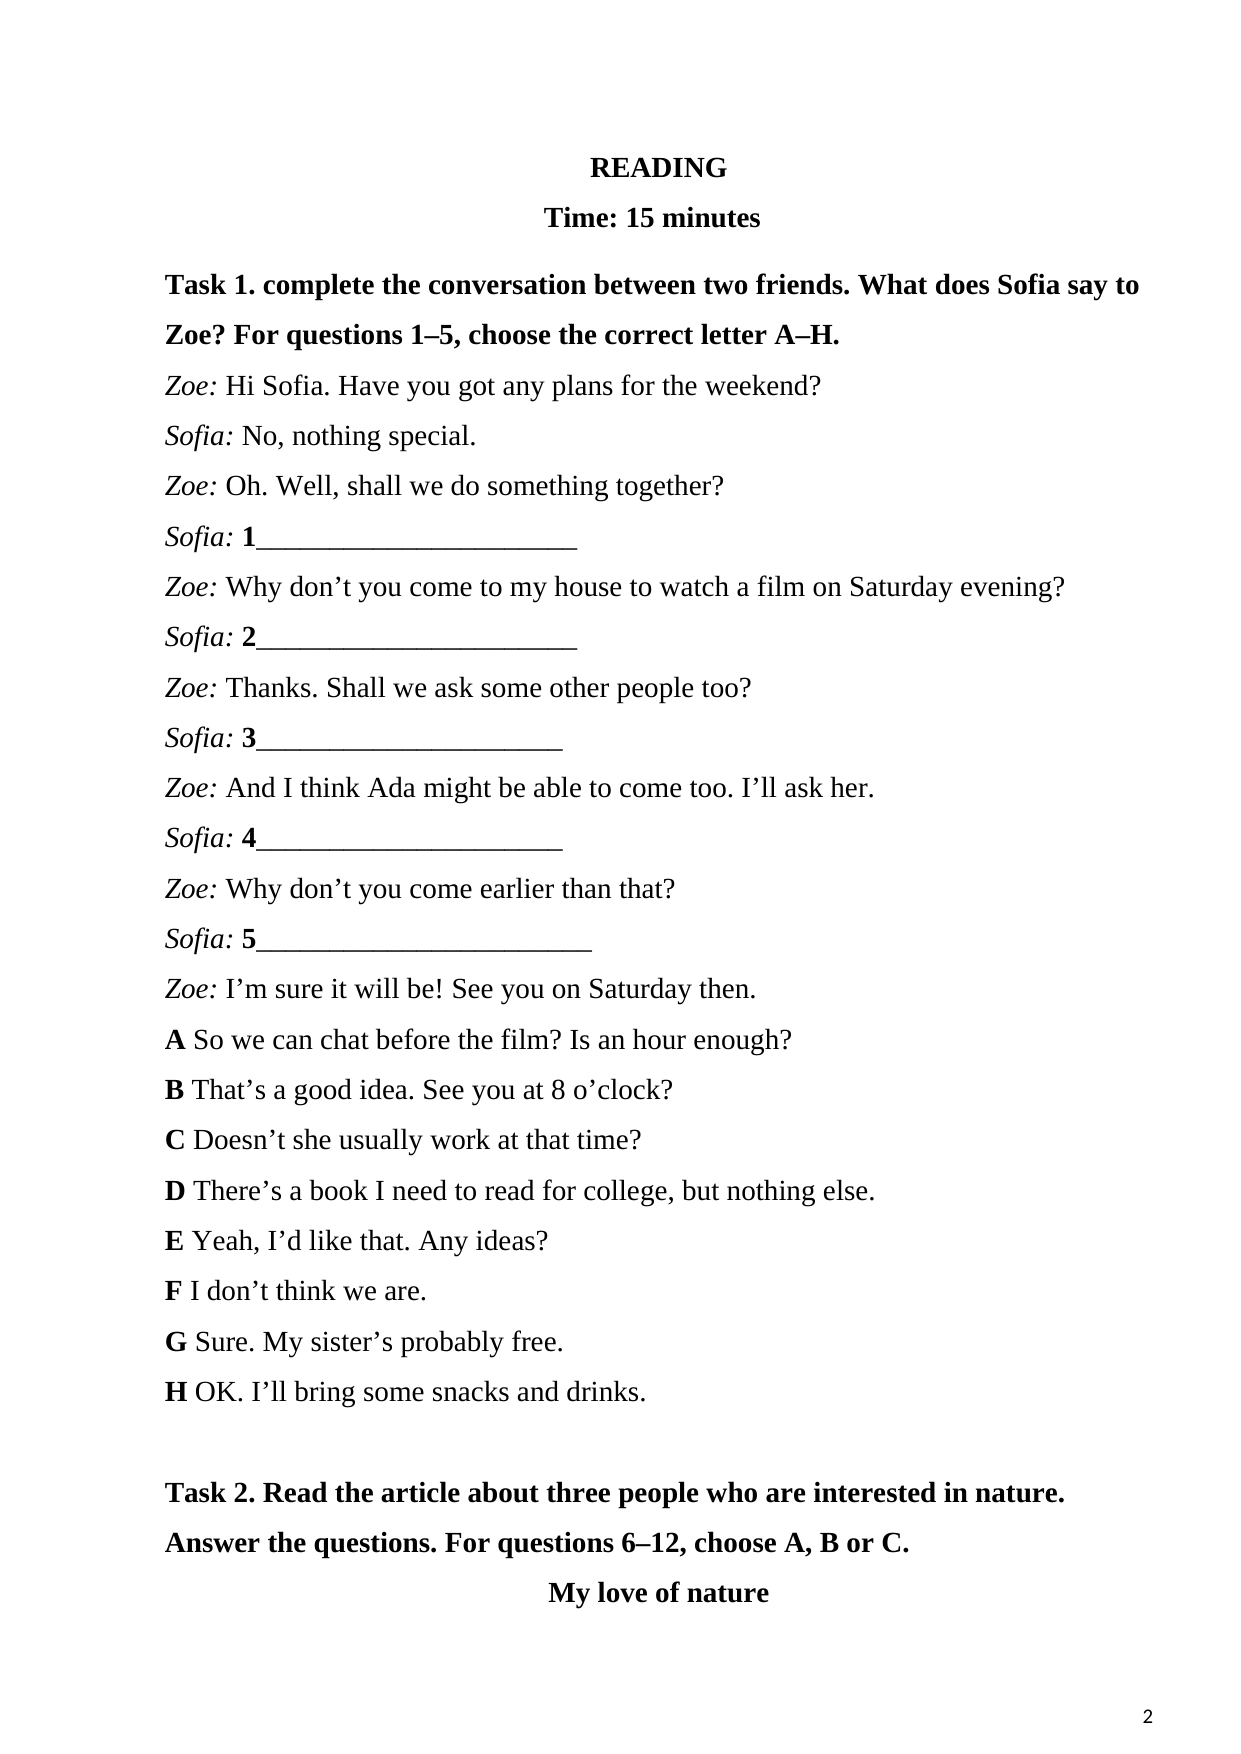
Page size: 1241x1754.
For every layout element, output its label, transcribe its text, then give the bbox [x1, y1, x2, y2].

text My love of nature [164, 1575, 1153, 1609]
text Zoe: Thanks. Shall we ask some other people too? [164, 670, 1153, 703]
text F I don’t think we are. [164, 1273, 1153, 1307]
list H OK. I’ll bring some snacks and drinks. [164, 1374, 1153, 1408]
text : 4_____________________ [164, 821, 1153, 854]
text Zoe: Hi . Have you got any plans for the weekend? [164, 368, 1153, 401]
text D There’s a book I need to read for college, but nothing else. [164, 1173, 1153, 1206]
text A So we can chat before the film? Is an hour enough? [164, 1022, 1153, 1055]
text Zoe: Why don’t you come to my house to watch a film on Saturday evening? [164, 569, 1153, 603]
text Time: 15 minutes [544, 201, 1153, 234]
text Zoe: Why don’t you come earlier than that? [164, 871, 1153, 904]
text C Doesn’t she usually work at that time? [164, 1122, 1153, 1156]
text Answer the questions. For questions 6–12, choose A, B or C. [164, 1525, 1153, 1558]
text G Sure. My sister’s probably free. [164, 1324, 1153, 1357]
text : No, nothing special. [164, 418, 1153, 452]
text : 2______________________ [164, 619, 1153, 653]
text Task 2. Read the article about three people who are interested in nature. [164, 1475, 1153, 1508]
text Zoe: Oh. Well, shall we do something together? [164, 468, 1153, 502]
text Zoe: I’m sure it will be! See you on Saturday then. [164, 972, 1153, 1005]
text : 1______________________ [164, 519, 1153, 552]
text : 3_____________________ [164, 720, 1153, 753]
text Task 1. complete the conversation between two friends. What does say to Zoe? For questions 1–5, choose the correct letter A–H. [164, 267, 1153, 351]
text : 5_______________________ [164, 921, 1153, 955]
text B That’s a good idea. See you at 8 o’clock? [164, 1072, 1153, 1106]
text Zoe: And I think might be able to come too. I’ll ask her. [164, 770, 1153, 804]
text E Yeah, I’d like that. Any ideas? [164, 1223, 1153, 1257]
